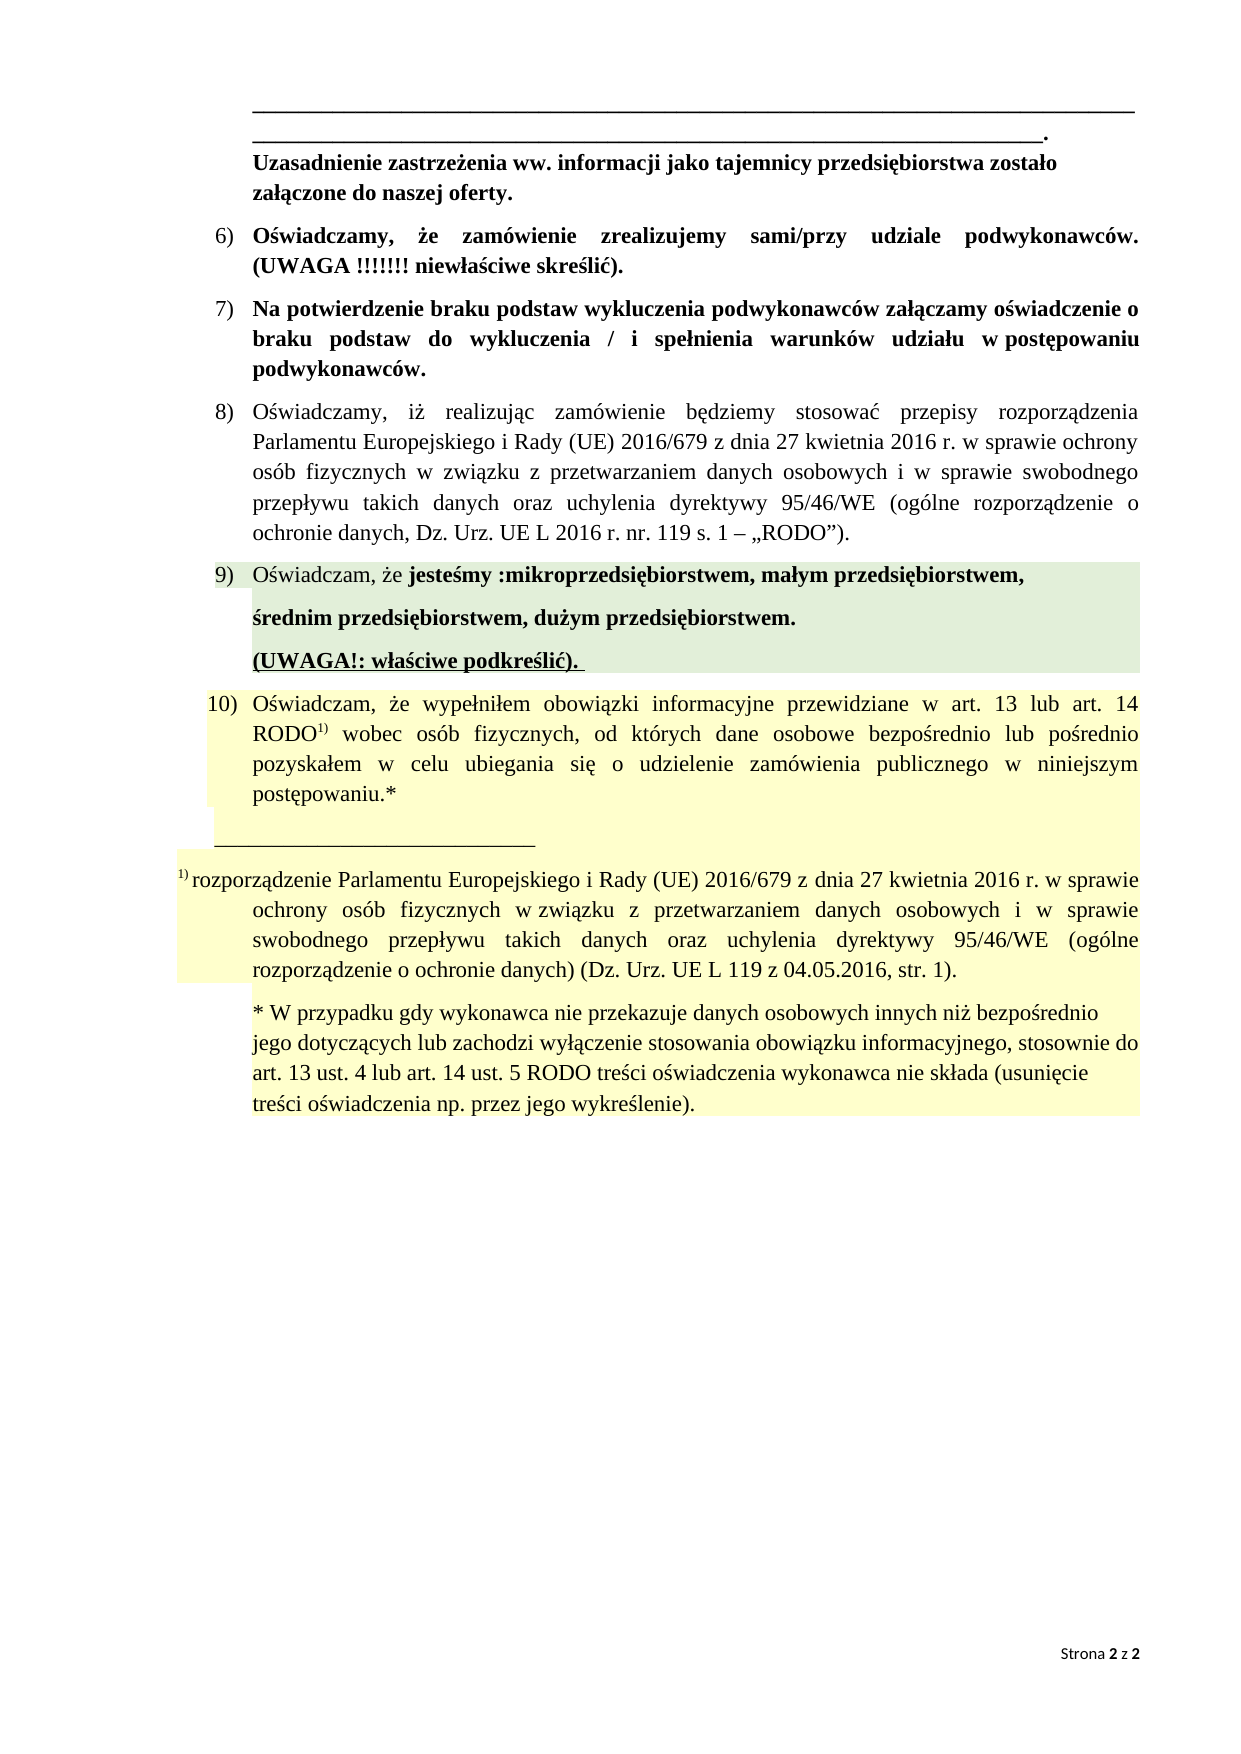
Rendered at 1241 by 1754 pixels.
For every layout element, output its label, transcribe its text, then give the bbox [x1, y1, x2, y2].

list Oświadczam, że jesteśmy :mikroprzedsiębiorstwem, małym przedsiębiorstwem, [215, 562, 1140, 588]
text (UWAGA!: właściwe podkreślić). [252, 647, 1140, 673]
text ____________________________ [214, 823, 1140, 849]
list Oświadczamy, że zamówienie zrealizujemy sami/przy udziale podwykonawców. (UWAGA !!!!!!! niewłaściwe skreślić). [215, 222, 1140, 278]
list Oświadczam, że wypełniłem obowiązki informacyjne przewidziane w art. 13 lub art. 14 RODO1) wobec osób fizycznych, od których dane osobowe bezpośrednio lub pośrednio pozyskałem w celu ubiegania się o udzielenie zamówienia publicznego w niniejszym postępowaniu.* [207, 690, 1140, 807]
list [215, 89, 1140, 206]
list Na potwierdzenie braku podstaw wykluczenia podwykonawców załączamy oświadczenie o braku podstaw do wykluczenia / i spełnienia warunków udziału w postępowaniu podwykonawców. [215, 295, 1140, 382]
text * W przypadku gdy wykonawca nie przekazuje danych osobowych innych niż bezpośrednio jego dotyczących lub zachodzi wyłączenie stosowania obowiązku informacyjnego, stosownie do art. 13 ust. 4 lub art. 14 ust. 5 RODO treści oświadczenia wykonawca nie składa (usunięcie treści oświadczenia np. przez jego wykreślenie). [252, 999, 1140, 1116]
text 1) rozporządzenie Parlamentu Europejskiego i Rady (UE) 2016/679 z dnia 27 kwietnia 2016 r. w sprawie ochrony osób fizycznych w związku z przetwarzaniem danych osobowych i w sprawie swobodnego przepływu takich danych oraz uchylenia dyrektywy 95/46/WE (ogólne rozporządzenie o ochronie danych) (Dz. Urz. UE L 119 z 04.05.2016, str. 1). [177, 866, 1140, 983]
list Oświadczamy, iż realizując zamówienie będziemy stosować przepisy rozporządzenia Parlamentu Europejskiego i Rady (UE) 2016/679 z dnia 27 kwietnia 2016 r. w sprawie ochrony osób fizycznych w związku z przetwarzaniem danych osobowych i w sprawie swobodnego przepływu takich danych oraz uchylenia dyrektywy 95/46/WE (ogólne rozporządzenie o ochronie danych, Dz. Urz. UE L 2016 r. nr. 119 s. 1 – „RODO”). [215, 398, 1140, 545]
text średnim przedsiębiorstwem, dużym przedsiębiorstwem. [252, 604, 1140, 631]
